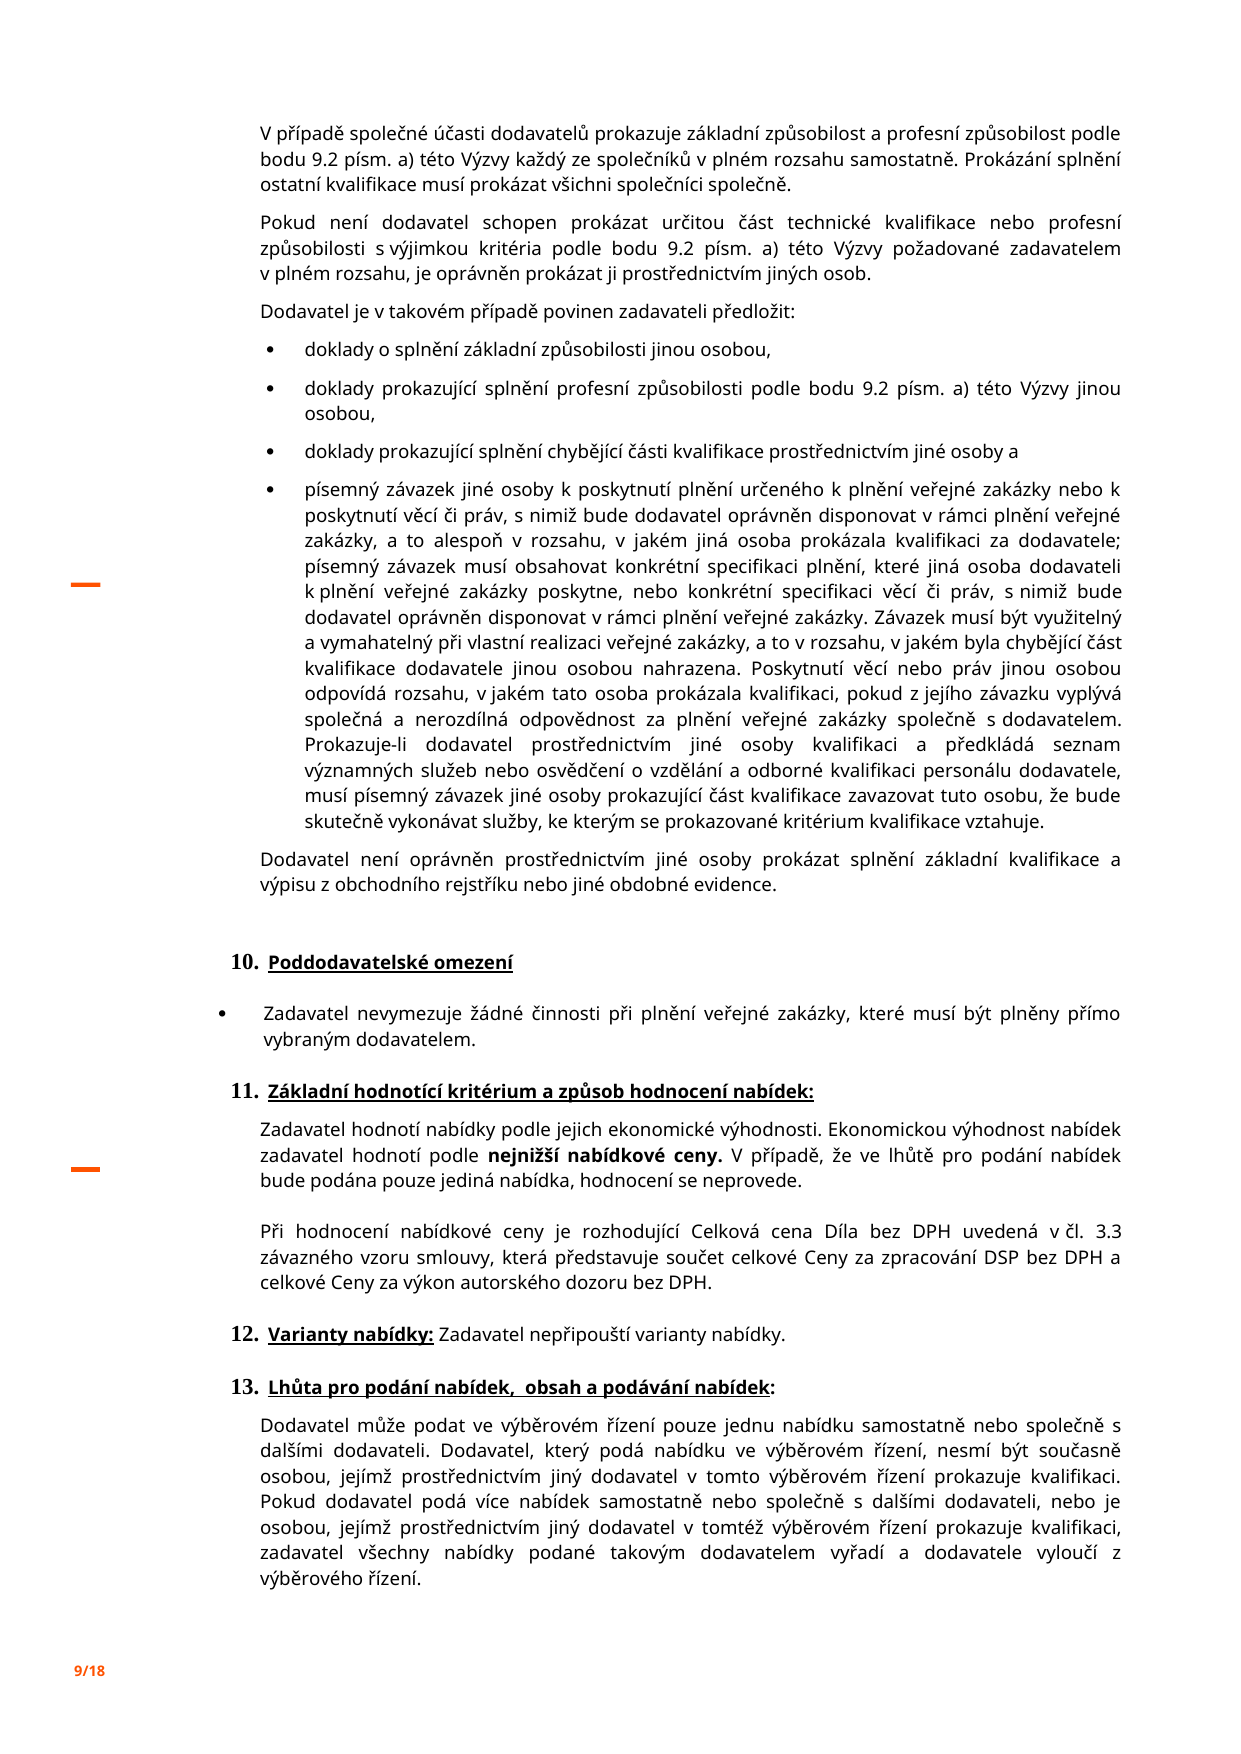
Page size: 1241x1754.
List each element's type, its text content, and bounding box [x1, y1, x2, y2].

list doklady prokazující splnění chybějící části kvalifikace prostřednictvím jiné osoby a [267, 438, 1122, 464]
text Zadavatel hodnotí nabídky podle jejich ekonomické výhodnosti. Ekonomickou výhodnost nabídek zadavatel hodnotí podle nejnižší nabídkové ceny. V případě, že ve lhůtě pro podání nabídek bude podána pouze jediná nabídka, hodnocení se neprovede. [260, 1116, 1122, 1193]
list Zadavatel nevymezuje žádné činnosti při plnění veřejné zakázky, které musí být plněny přímo vybraným dodavatelem. [219, 1001, 1122, 1052]
text V případě společné účasti dodavatelů prokazuje základní způsobilost a profesní způsobilost podle bodu 9.2 písm. a) této Výzvy každý ze společníků v plném rozsahu samostatně. Prokázání splnění ostatní kvalifikace musí prokázat všichni společníci společně. [260, 121, 1122, 197]
text Dodavatel může podat ve výběrovém řízení pouze jednu nabídku samostatně nebo společně s dalšími dodavateli. Dodavatel, který podá nabídku ve výběrovém řízení, nesmí být současně osobou, jejímž prostřednictvím jiný dodavatel v tomto výběrovém řízení prokazuje kvalifikaci. Pokud dodavatel podá více nabídek samostatně nebo společně s dalšími dodavateli, nebo je osobou, jejímž prostřednictvím jiný dodavatel v tomtéž výběrovém řízení prokazuje kvalifikaci, zadavatel všechny nabídky podané takovým dodavatelem vyřadí a dodavatele vyloučí z výběrového řízení. [260, 1412, 1122, 1591]
list Varianty nabídky: Zadavatel nepřipouští varianty nabídky. [230, 1321, 1122, 1347]
text Při hodnocení nabídkové ceny je rozhodující Celková cena Díla bez DPH uvedená v čl. 3.3 závazného vzoru smlouvy, která představuje součet celkové Ceny za zpracování DSP bez DPH a celkové Ceny za výkon autorského dozoru bez DPH. [260, 1218, 1122, 1295]
list doklady prokazující splnění profesní způsobilosti podle bodu 9.2 písm. a) této Výzvy jinou osobou, [267, 375, 1122, 426]
list Poddodavatelské omezení [230, 948, 1122, 975]
text Pokud není dodavatel schopen prokázat určitou část technické kvalifikace nebo profesní způsobilosti s výjimkou kritéria podle bodu 9.2 písm. a) této Výzvy požadované zadavatelem v plném rozsahu, je oprávněn prokázat ji prostřednictvím jiných osob. [260, 210, 1122, 286]
list Lhůta pro podání nabídek, obsah a podávání nabídek: [230, 1373, 1122, 1399]
list doklady o splnění základní způsobilosti jinou osobou, [267, 337, 1122, 362]
text Dodavatel je v takovém případě povinen zadavateli předložit: [260, 299, 1122, 324]
list Základní hodnotící kritérium a způsob hodnocení nabídek: [230, 1077, 1122, 1104]
list písemný závazek jiné osoby k poskytnutí plnění určeného k plnění veřejné zakázky nebo k poskytnutí věcí či práv, s nimiž bude dodavatel oprávněn disponovat v rámci plnění veřejné zakázky, a to alespoň v rozsahu, v jakém jiná osoba prokázala kvalifikaci za dodavatele; písemný závazek musí obsahovat konkrétní specifikaci plnění, které jiná osoba dodavateli k plnění veřejné zakázky poskytne, nebo konkrétní specifikaci věcí či práv, s nimiž bude dodavatel oprávněn disponovat v rámci plnění veřejné zakázky. Závazek musí být využitelný a vymahatelný při vlastní realizaci veřejné zakázky, a to v rozsahu, v jakém byla chybějící část kvalifikace dodavatele jinou osobou nahrazena. Poskytnutí věcí nebo práv jinou osobou odpovídá rozsahu, v jakém tato osoba prokázala kvalifikaci, pokud z jejího závazku vyplývá společná a nerozdílná odpovědnost za plnění veřejné zakázky společně s dodavatelem. Prokazuje-li dodavatel prostřednictvím jiné osoby kvalifikaci a předkládá seznam významných služeb nebo osvědčení o vzdělání a odborné kvalifikaci personálu dodavatele, musí písemný závazek jiné osoby prokazující část kvalifikace zavazovat tuto osobu, že bude skutečně vykonávat služby, ke kterým se prokazované kritérium kvalifikace vztahuje. [267, 476, 1122, 834]
text Dodavatel není oprávněn prostřednictvím jiné osoby prokázat splnění základní kvalifikace a výpisu z obchodního rejstříku nebo jiné obdobné evidence. [260, 846, 1122, 897]
